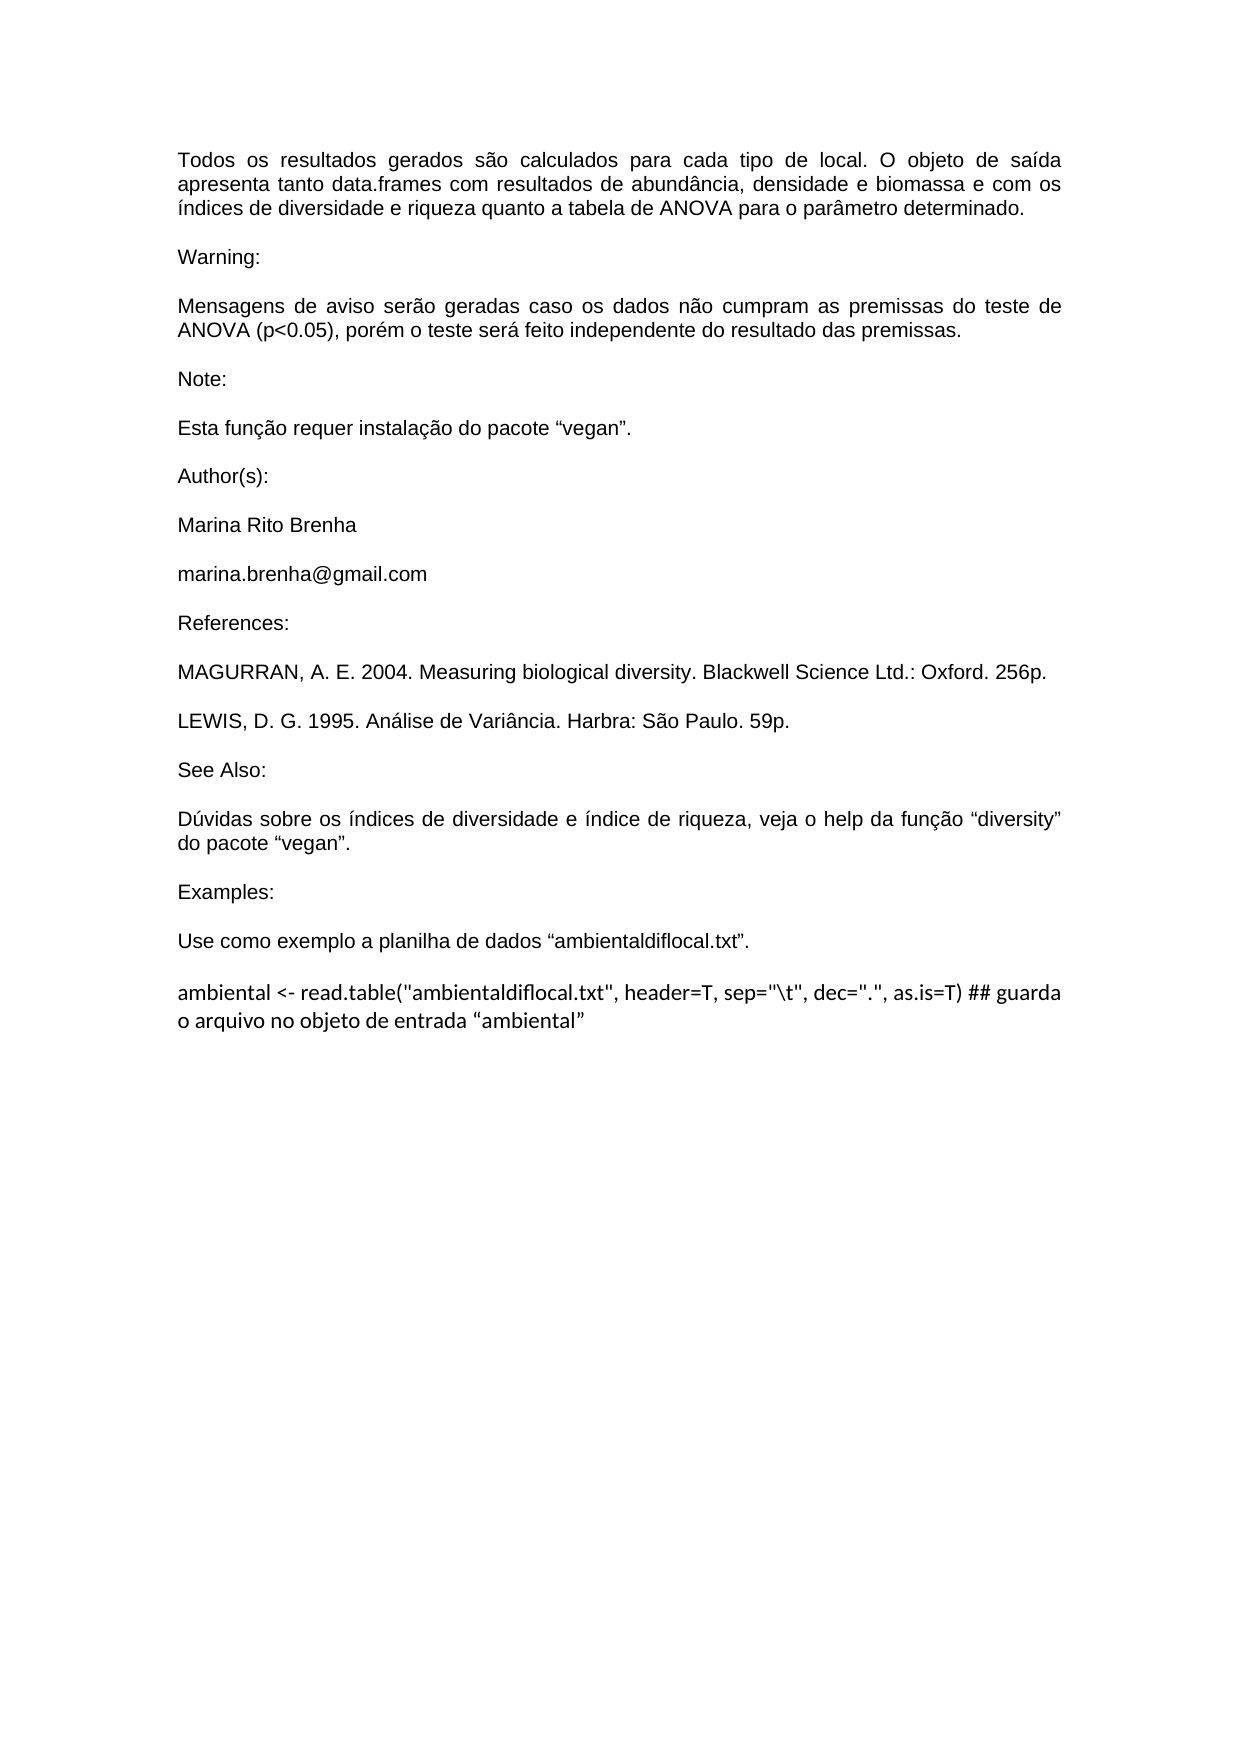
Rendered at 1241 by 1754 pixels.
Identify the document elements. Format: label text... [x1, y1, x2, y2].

text LEWIS, D. G. 1995. Análise de Variância. Harbra: São Paulo. 59p. [177, 709, 1063, 733]
text marina.brenha@gmail.com [177, 562, 1063, 586]
text Mensagens de aviso serão geradas caso os dados não cumpram as premissas do teste de ANOVA (p<0.05), porém o teste será feito independente do resultado das premissas. [177, 293, 1063, 341]
text Esta função requer instalação do pacote “vegan”. [177, 415, 1063, 439]
text MAGURRAN, A. E. 2004. Measuring biological diversity. Blackwell Science Ltd.: Oxford. 256p. [177, 660, 1063, 684]
text Author(s): [177, 464, 1063, 488]
text References: [177, 611, 1063, 635]
text Dúvidas sobre os índices de diversidade e índice de riqueza, veja o help da função “diversity” do pacote “vegan”. [177, 807, 1063, 855]
text Warning: [177, 244, 1063, 268]
text Examples: [177, 880, 1063, 904]
text Use como exemplo a planilha de dados “ambientaldiflocal.txt”. [177, 929, 1063, 953]
text Note: [177, 366, 1063, 390]
text Todos os resultados gerados são calculados para cada tipo de local. O objeto de saída apresenta tanto data.frames com resultados de abundância, densidade e biomassa e com os índices de diversidade e riqueza quanto a tabela de ANOVA para o parâmetro determinado. [177, 148, 1063, 219]
text Marina Rito Brenha [177, 513, 1063, 537]
text ambiental <- read.table("ambientaldiflocal.txt", header=T, sep="\t", dec=".", as.is=T) ## guarda o arquivo no objeto de entrada “ambiental” [177, 978, 1063, 1034]
text See Also: [177, 758, 1063, 782]
